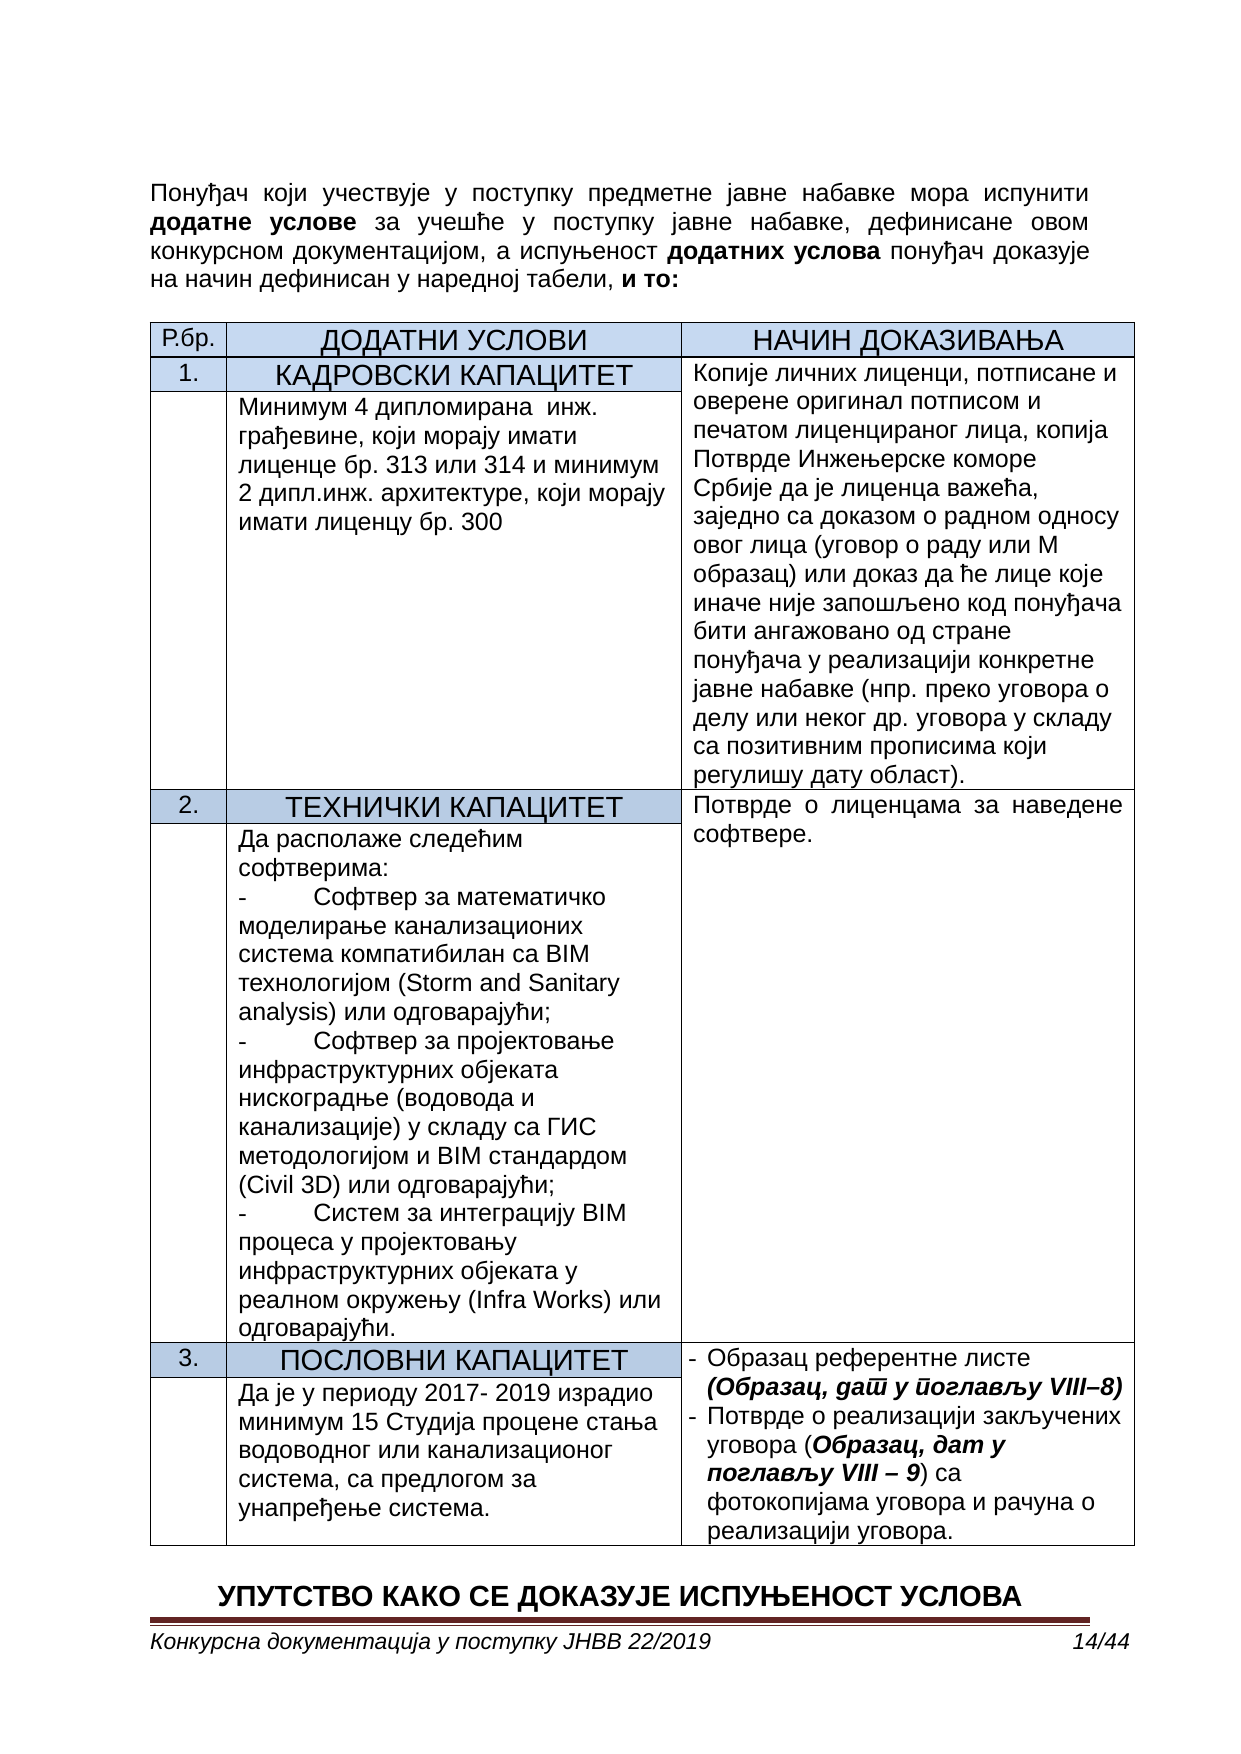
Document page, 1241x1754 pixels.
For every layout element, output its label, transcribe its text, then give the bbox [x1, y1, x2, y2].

table_header ДОДАТНИ УСЛОВИ [227, 323, 681, 356]
table_cell Копије личних лиценци, потписане и оверене оригинал потписом и печатом лиценцираног лица, копија Потврде Инжењерске коморе Србије да је лиценца важећа, заједно са доказом о радном односу овог лица (уговор о раду или М образац) или доказ да ће лице које иначе није запошљено код понуђача бити ангажовано од стране понуђача у реализацији конкретне јавне набавке (нпр. преко уговора о делу или неког др. уговора у складу са позитивним прописима који регулишу дату област). [682, 358, 1134, 789]
table_cell 3. [151, 1343, 226, 1377]
table_cell 1. [151, 358, 226, 391]
list УПУТСТВО КАКО СЕ ДОКАЗУЈЕ ИСПУЊЕНОСТ УСЛОВА [150, 1579, 1090, 1613]
table_cell [151, 824, 226, 1342]
table_cell [151, 1378, 226, 1545]
table_header Р.бр. [151, 323, 226, 356]
table_cell ПОСЛОВНИ КАПАЦИТЕТ [227, 1343, 681, 1377]
table_cell Образац референтне листе (Образац, дат у поглављу VIII–8) Потврде о реализацији закључених уговора (Образац, дат у поглављу VIII – 9) са фотокопијама уговора и рачуна о реализацији уговора. [682, 1343, 1134, 1545]
table_cell Потврде о лиценцама за наведене софтвере. [682, 790, 1134, 1342]
list Понуђач који учествује у поступку предметне јавне набавке мора испунити додатне услове за учешће у поступку јавне набавке, дефинисане овом конкурсном документацијом, а испуњеност додатних услова понуђач доказује на начин дефинисан у наредној табели, и то: [150, 178, 1090, 293]
table_cell Минимум 4 дипломиранa инж. грађевине, који морају имати лиценце бр. 313 или 314 и минимум 2 дипл.инж. архитектуре, који морају имати лиценцу бр. 300 [227, 392, 681, 789]
table_header НАЧИН ДОКАЗИВАЊА [682, 323, 1134, 356]
table_cell Да је у периоду 2017- 2019 израдио минимум 15 Студија процене стања водоводног или канализационог система, са предлогом за унапређење система. [227, 1378, 681, 1545]
table_cell Да располаже следећим софтверима: Софтвер за математичко моделирање канализационих система компатибилан са BIM технологијом (Storm and Sanitary analysis) или одговарајући; Софтвер за пројектовање инфраструктурних објеката нискоградње (водовода и канализације) у складу са ГИС методологијом и ВIМ стандардом (Civil 3D) или одговарајући; Систем за интеграцију BIM процеса у пројектовању инфраструктурних објеката у реалном окружењу (Infra Works) или одговарајући. [227, 824, 681, 1342]
table_cell 2. [151, 790, 226, 823]
table_cell [151, 392, 226, 789]
table_cell ТЕХНИЧКИ КАПАЦИТЕТ [227, 790, 681, 823]
table_cell КАДРОВСКИ КАПАЦИТЕТ [227, 358, 681, 391]
